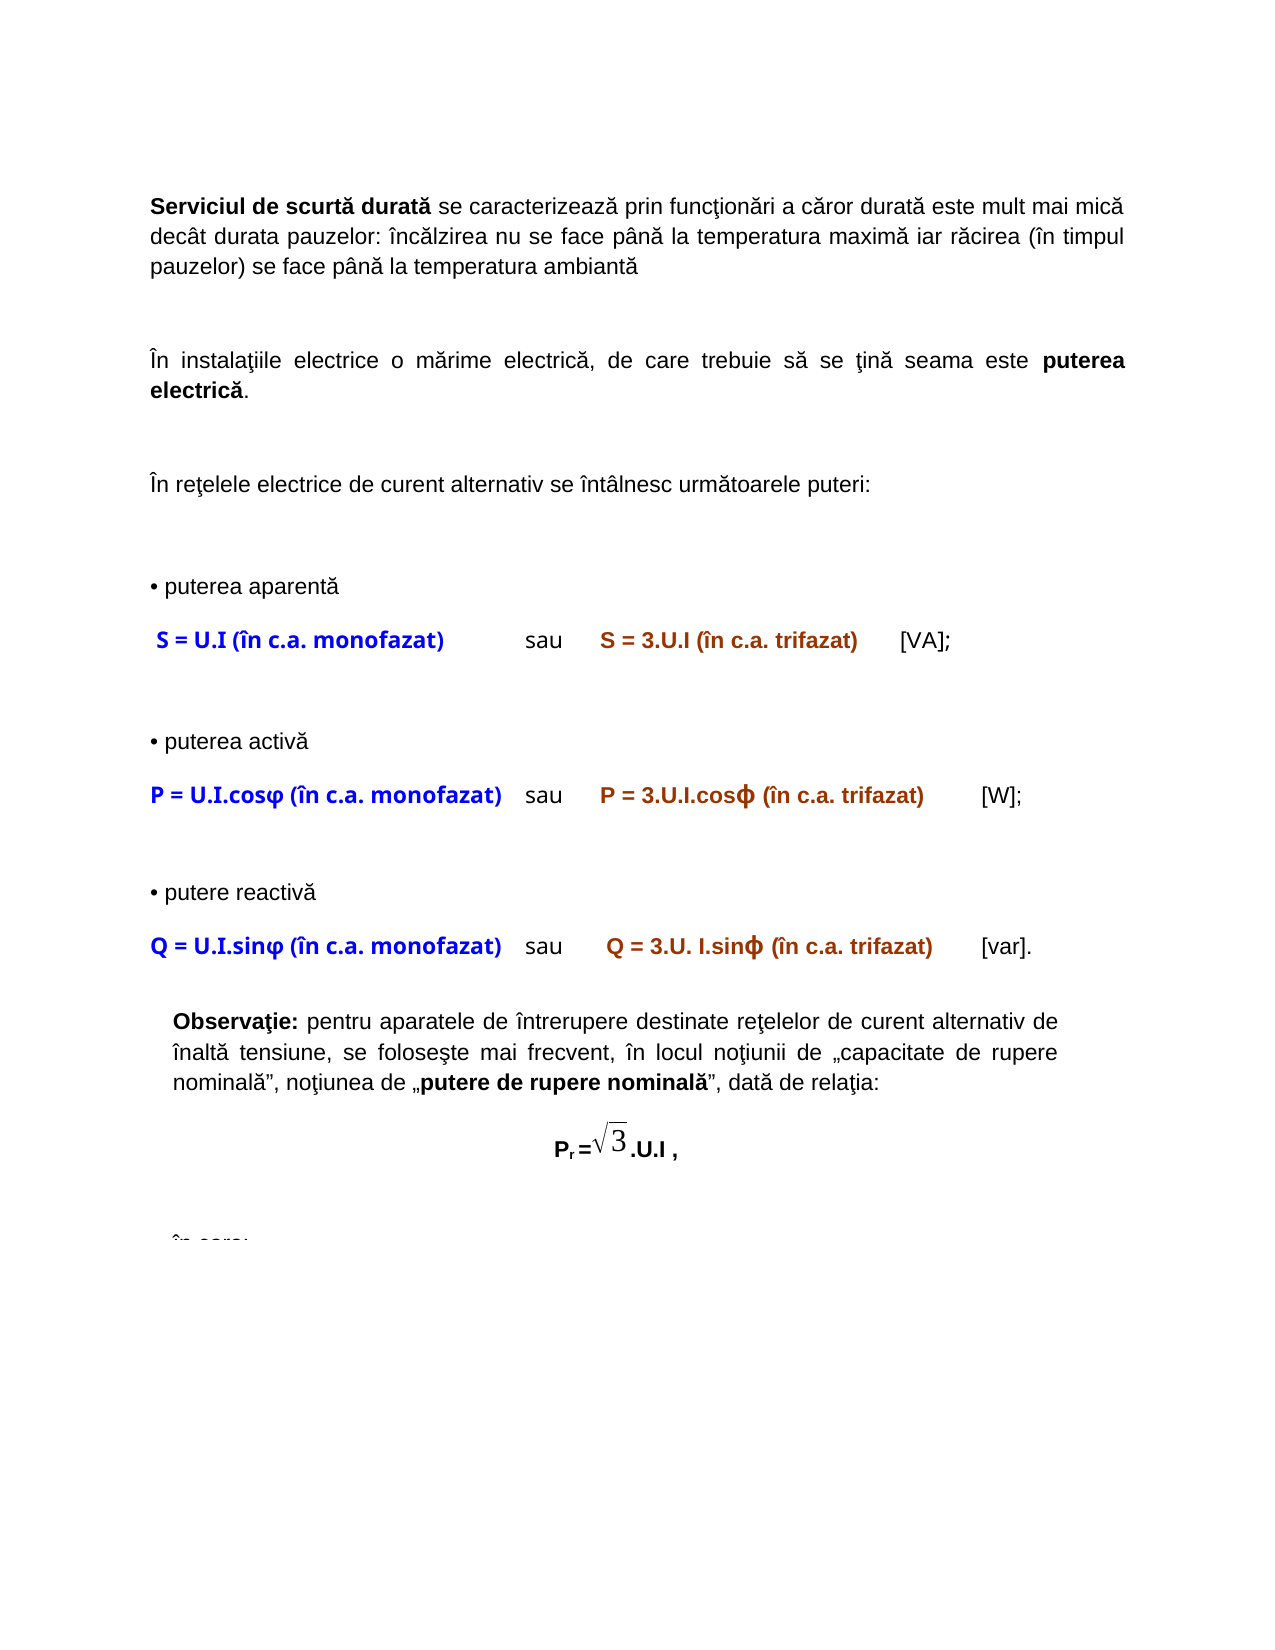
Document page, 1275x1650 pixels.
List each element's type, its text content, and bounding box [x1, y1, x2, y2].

text P = U.I.cosφ (în c.a. monofazat) sau P = 3.U.I.cosϕ (în c.a. trifazat) [W]; [150, 779, 1125, 810]
text În instalaţiile electrice o mărime electrică, de care trebuie să se ţină seama este puterea electrică. [150, 347, 1125, 404]
text S = U.I (în c.a. monofazat) sau S = 3.U.I (în c.a. trifazat) [VA]; [150, 624, 1125, 656]
text • puterea activă [150, 728, 1125, 754]
text În reţelele electrice de curent alternativ se întâlnesc următoarele puteri: [150, 471, 1125, 497]
text • puterea aparentă [150, 573, 1125, 599]
text Serviciul de scurtă durată se caracterizează prin funcţionări a căror durată este mult mai mică decât durata pauzelor: încălzirea nu se face până la temperatura maximă iar răcirea (în timpul pauzelor) se face până la temperatura ambiantă [150, 193, 1125, 279]
text Q = U.I.sinφ (în c.a. monofazat) sau Q = 3.U. I.sinϕ (în c.a. trifazat) [var]. [150, 929, 1125, 961]
text • putere reactivă [150, 878, 1125, 905]
